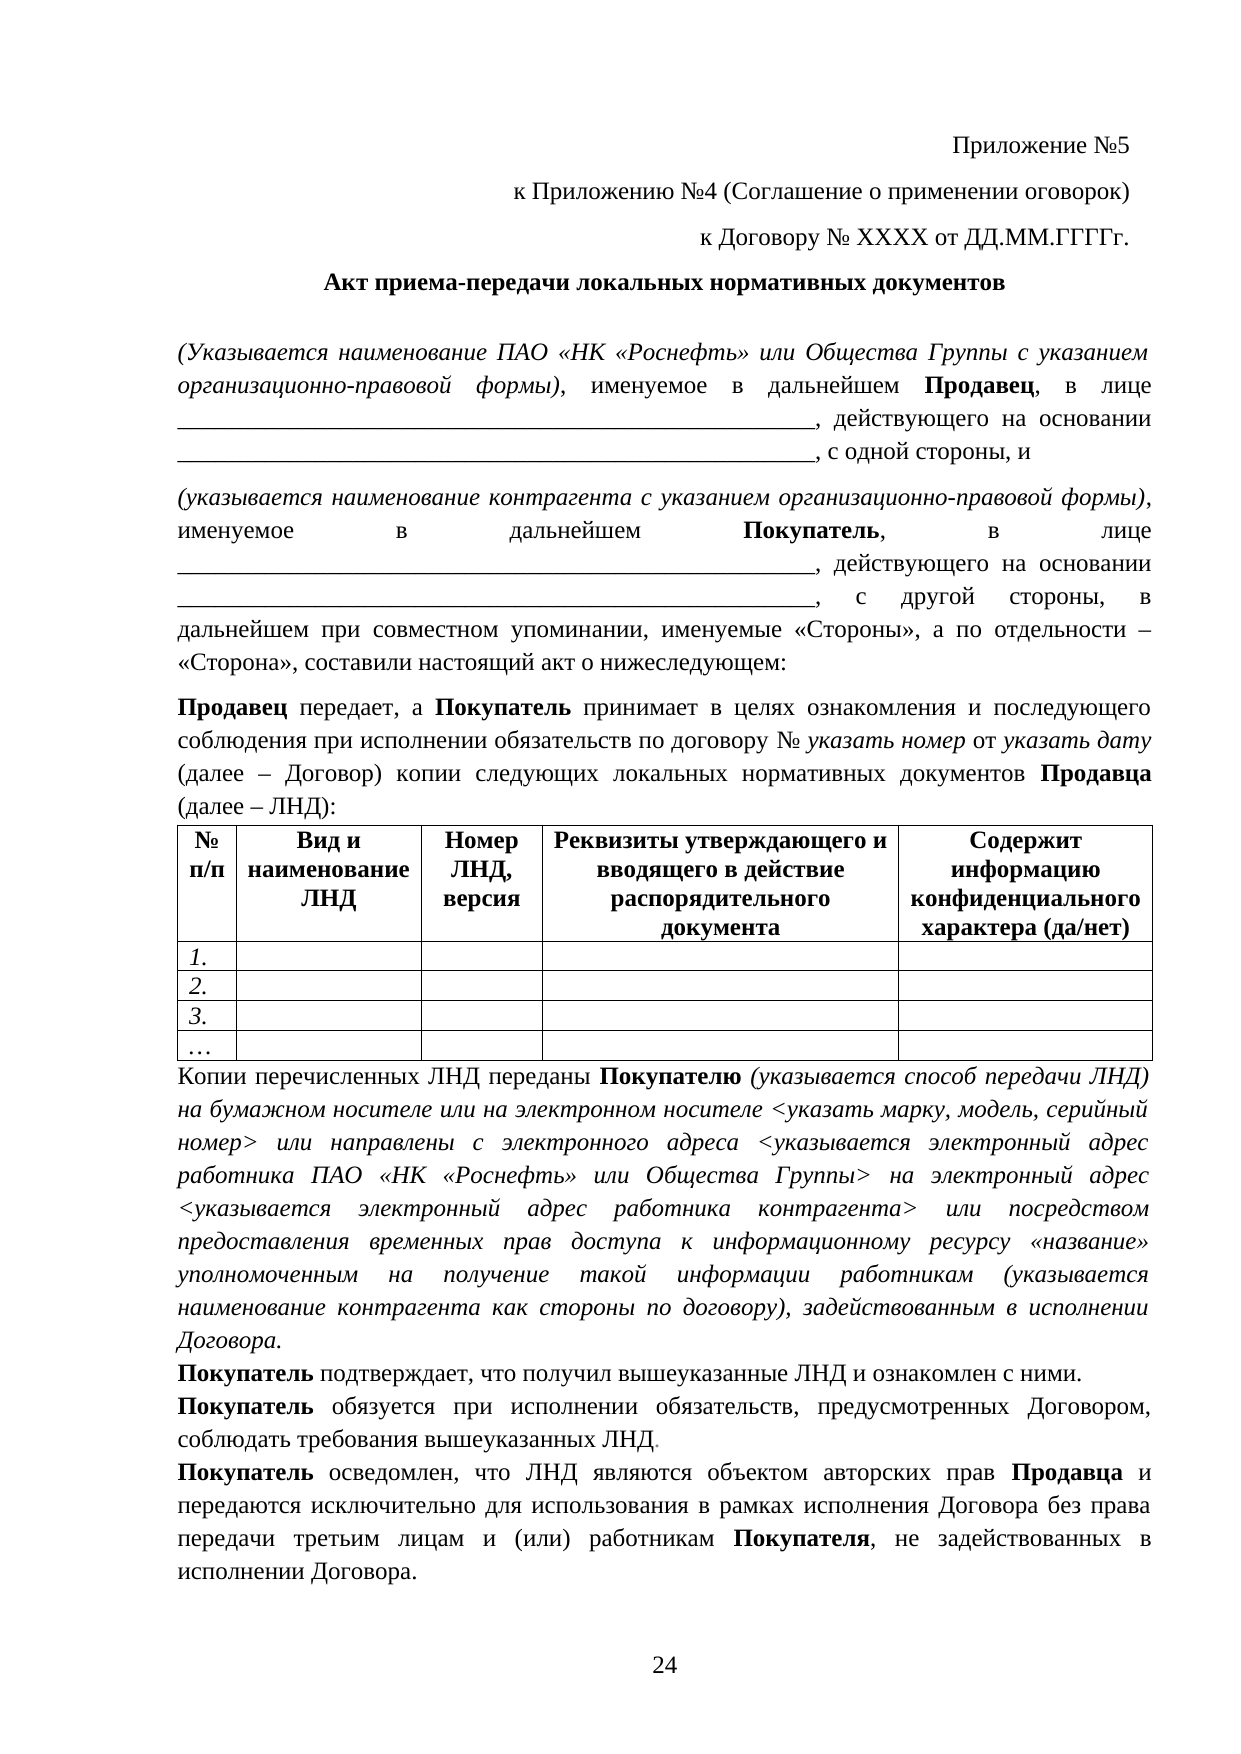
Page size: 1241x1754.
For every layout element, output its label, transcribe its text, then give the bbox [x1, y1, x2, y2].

table_cell … [178, 1031, 236, 1060]
table_cell [899, 942, 1152, 970]
table_cell [237, 1001, 421, 1030]
text Покупатель подтверждает, что получил вышеуказанные ЛНД и ознакомлен с ними. [177, 1358, 1152, 1387]
table_cell 2. [178, 971, 236, 1000]
table_cell [543, 1031, 898, 1060]
table_header Содержит информацию конфиденциального характера (да/нет) [899, 826, 1152, 941]
table_header Реквизиты утверждающего и вводящего в действие распорядительного документа [543, 826, 898, 941]
text Покупатель осведомлен, что ЛНД являются объектом авторских прав Продавца и передаются исключительно для использования в рамках исполнения Договора без права передачи третьим лицам и (или) работникам Покупателя, не задействованных в исполнении Договора. [177, 1457, 1152, 1585]
table_cell [899, 1001, 1152, 1030]
text к Договору № ХХХХ от ДД.ММ.ГГГГг. [177, 222, 1130, 250]
text Копии перечисленных ЛНД переданы Покупателю (указывается способ передачи ЛНД) на бумажном носителе или на электронном носителе <указать марку, модель, серийный номер> или направлены с электронного адреса <указывается электронный адрес работника ПАО «НК «Роснефть» или Общества Группы> на электронный адрес <указывается электронный адрес работника контрагента> или посредством предоставления временных прав доступа к информационному ресурсу «название» уполномоченным на получение такой информации работникам (указывается наименование контрагента как стороны по договору), задействованным в исполнении Договора. [177, 1061, 1152, 1354]
table_cell [422, 1001, 542, 1030]
table_cell [237, 942, 421, 970]
table_cell [237, 971, 421, 1000]
text (Указывается наименование ПАО «НК «Роснефть» или Общества Группы с указанием организационно-правовой формы), именуемое в дальнейшем Продавец, в лице ___________________________________________________, действующего на основании ___________________________________________________, с одной стороны, и [177, 337, 1152, 465]
table_cell [543, 1001, 898, 1030]
text (указывается наименование контрагента с указанием организационно-правовой формы), именуемое в дальнейшем Покупатель, в лице ___________________________________________________, действующего на основании ___________________________________________________, с другой стороны, в дальнейшем при совместном упоминании, именуемые «Стороны», а по отдельности – «Сторона», составили настоящий акт о нижеследующем: [177, 482, 1152, 676]
table_cell [543, 971, 898, 1000]
text Покупатель обязуется при исполнении обязательств, предусмотренных Договором, соблюдать требования вышеуказанных ЛНД. [177, 1391, 1152, 1453]
table_cell [422, 1031, 542, 1060]
text Продавец передает, а Покупатель принимает в целях ознакомления и последующего соблюдения при исполнении обязательств по договору № указать номер от указать дату (далее – Договор) копии следующих локальных нормативных документов Продавца (далее – ЛНД): [177, 692, 1152, 820]
table_cell [422, 942, 542, 970]
table_header № п/п [178, 826, 236, 941]
table_cell [422, 971, 542, 1000]
table_cell [899, 1031, 1152, 1060]
table_cell [543, 942, 898, 970]
table_cell 1. [178, 942, 236, 970]
table_cell 3. [178, 1001, 236, 1030]
table_cell [899, 971, 1152, 1000]
table_header Вид и наименование ЛНД [237, 826, 421, 941]
table_cell [237, 1031, 421, 1060]
text к Приложению №4 (Соглашение о применении оговорок) [177, 176, 1130, 205]
text Акт приема-передачи локальных нормативных документов [177, 267, 1152, 296]
table_header Номер ЛНД, версия [422, 826, 542, 941]
text Приложение №5 [177, 131, 1130, 159]
